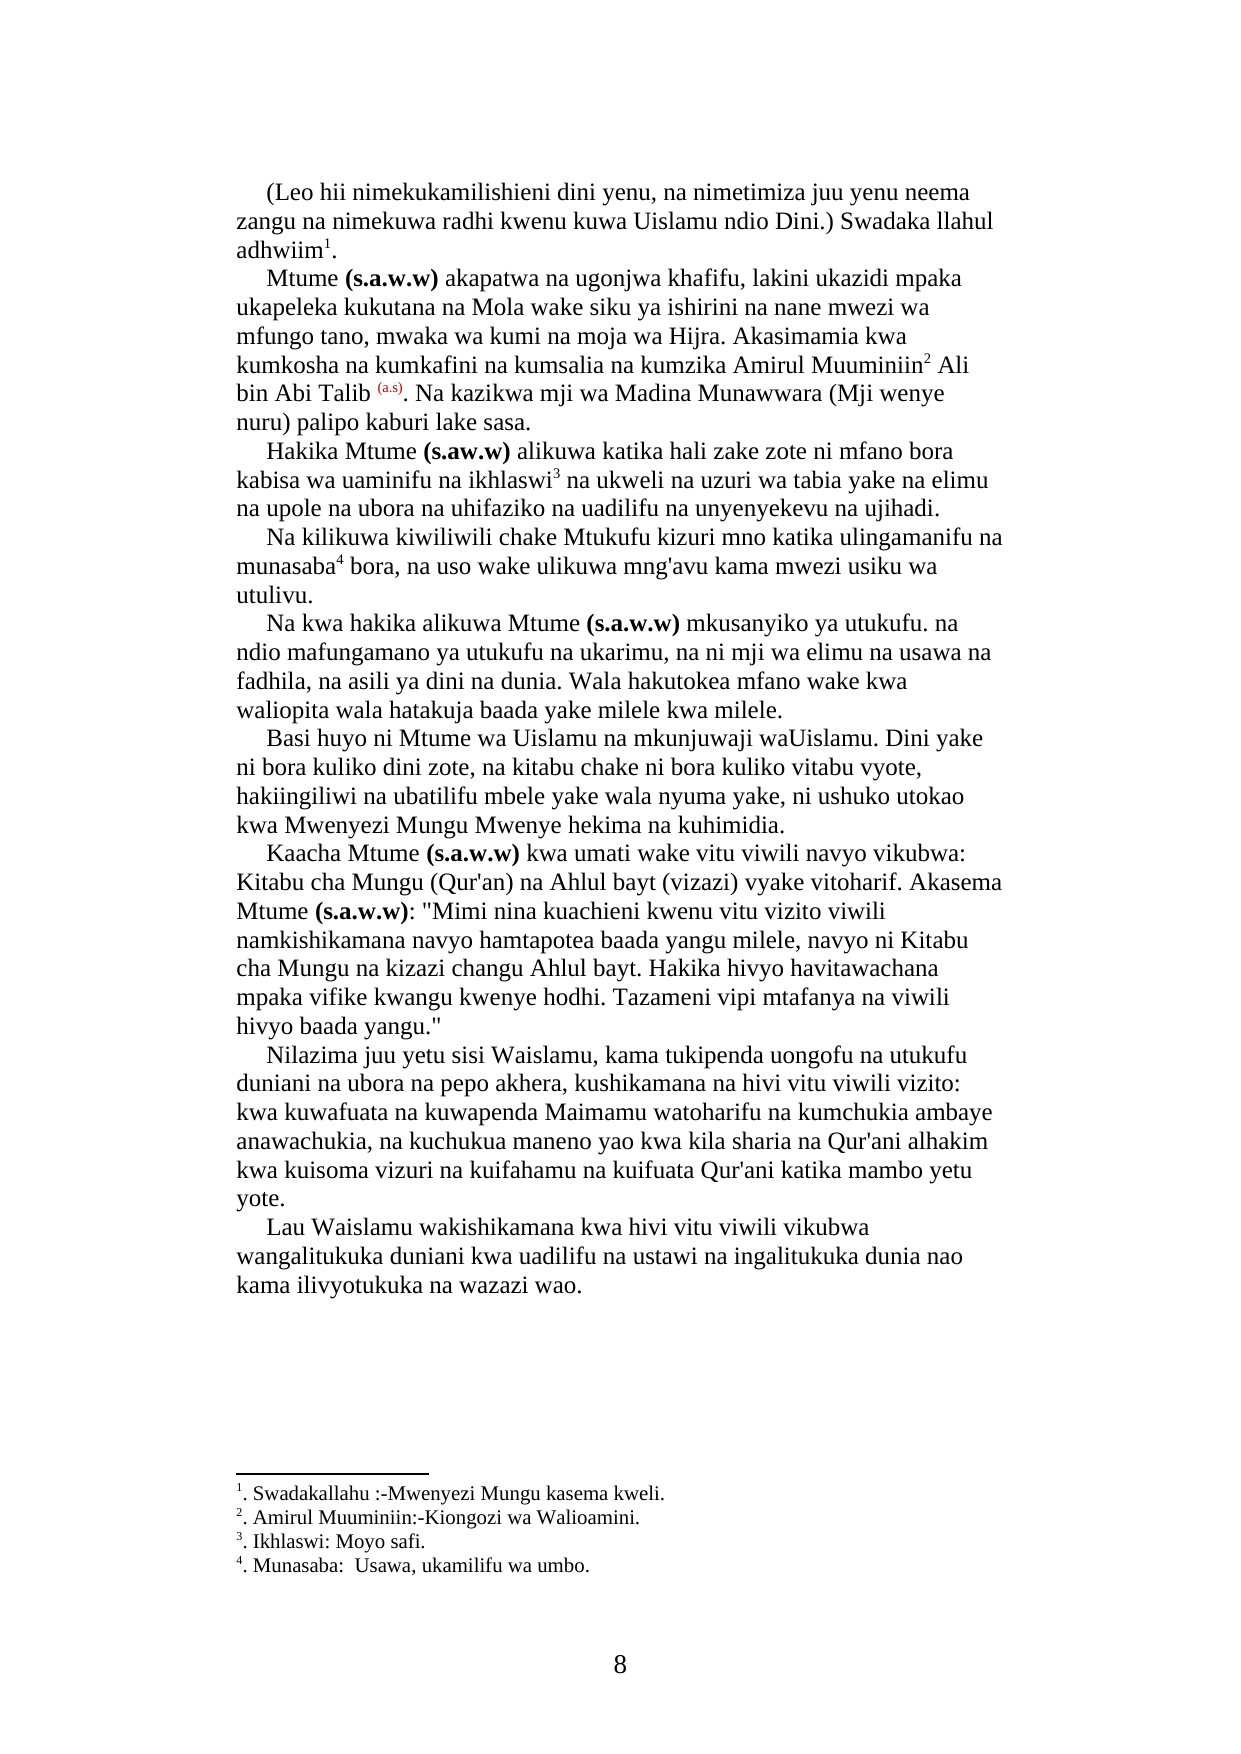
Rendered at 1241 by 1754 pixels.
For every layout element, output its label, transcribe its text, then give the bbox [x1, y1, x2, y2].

text Lau Waislamu wakishikamana kwa hivi vitu viwili vikubwa wangalitukuka duniani kwa uadilifu na ustawi na ingalitukuka dunia nao kama ilivyotukuka na wazazi wao. [236, 1212, 1004, 1298]
text Na kilikuwa kiwiliwili chake Mtukufu kizuri mno katika ulingamanifu na munasaba bora, na uso wake ulikuwa mng'avu kama mwezi usiku wa utulivu. [236, 522, 1004, 608]
text Nilazima juu yetu sisi Waislamu, kama tukipenda uongofu na utukufu duniani na ubora na pepo akhera, kushikamana na hivi vitu viwili vizito: kwa kuwafuata na kuwapenda Maimamu watoharifu na kumchukia ambaye anawachukia, na kuchukua maneno yao kwa kila sharia na Qur'ani alhakim kwa kuisoma vizuri na kuifahamu na kuifuata Qur'ani katika mambo yetu yote. [236, 1040, 1004, 1212]
text Kaacha Mtume (s.a.w.w) kwa umati wake vitu viwili navyo vikubwa: Kitabu cha Mungu (Qur'an) na Ahlul bayt (vizazi) vyake vitoharif. Akasema Mtume (s.a.w.w): "Mimi nina kuachieni kwenu vitu vizito viwili namkishikamana navyo hamtapotea baada yangu milele, navyo ni Kitabu cha Mungu na kizazi changu Ahlul bayt. Hakika hivyo havitawachana mpaka vifike kwangu kwenye hodhi. Tazameni vipi mtafanya na viwili hivyo baada yangu." [236, 838, 1004, 1040]
text Basi huyo ni Mtume wa Uislamu na mkunjuwaji waUislamu. Dini yake ni bora kuliko dini zote, na kitabu chake ni bora kuliko vitabu vyote, hakiingiliwi na ubatilifu mbele yake wala nyuma yake, ni ushuko utokao kwa Mwenyezi Mungu Mwenye hekima na kuhimidia. [236, 723, 1004, 838]
text Mtume (s.a.w.w) akapatwa na ugonjwa khafifu, lakini ukazidi mpaka ukapeleka kukutana na Mola wake siku ya ishirini na nane mwezi wa mfungo tano, mwaka wa kumi na moja wa Hijra. Akasimamia kwa kumkosha na kumkafini na kumsalia na kumzika Amirul Muuminiin Ali bin Abi Talib (a.s). Na kazikwa mji wa Madina Munawwara (Mji wenye nuru) palipo kaburi lake sasa. [236, 263, 1004, 436]
text (Leo hii nimekukamilishieni dini yenu, na nimetimiza juu yenu neema zangu na nimekuwa radhi kwenu kuwa Uislamu ndio Dini.) Swadaka llahul adhwiim. [236, 177, 1004, 263]
text Hakika Mtume (s.aw.w) alikuwa katika hali zake zote ni mfano bora kabisa wa uaminifu na ikhlaswi na ukweli na uzuri wa tabia yake na elimu na upole na ubora na uhifaziko na uadilifu na unyenyekevu na ujihadi. [236, 436, 1004, 522]
text Na kwa hakika alikuwa Mtume (s.a.w.w) mkusanyiko ya utukufu. na ndio mafungamano ya utukufu na ukarimu, na ni mji wa elimu na usawa na fadhila, na asili ya dini na dunia. Wala hakutokea mfano wake kwa waliopita wala hatakuja baada yake milele kwa milele. [236, 608, 1004, 723]
